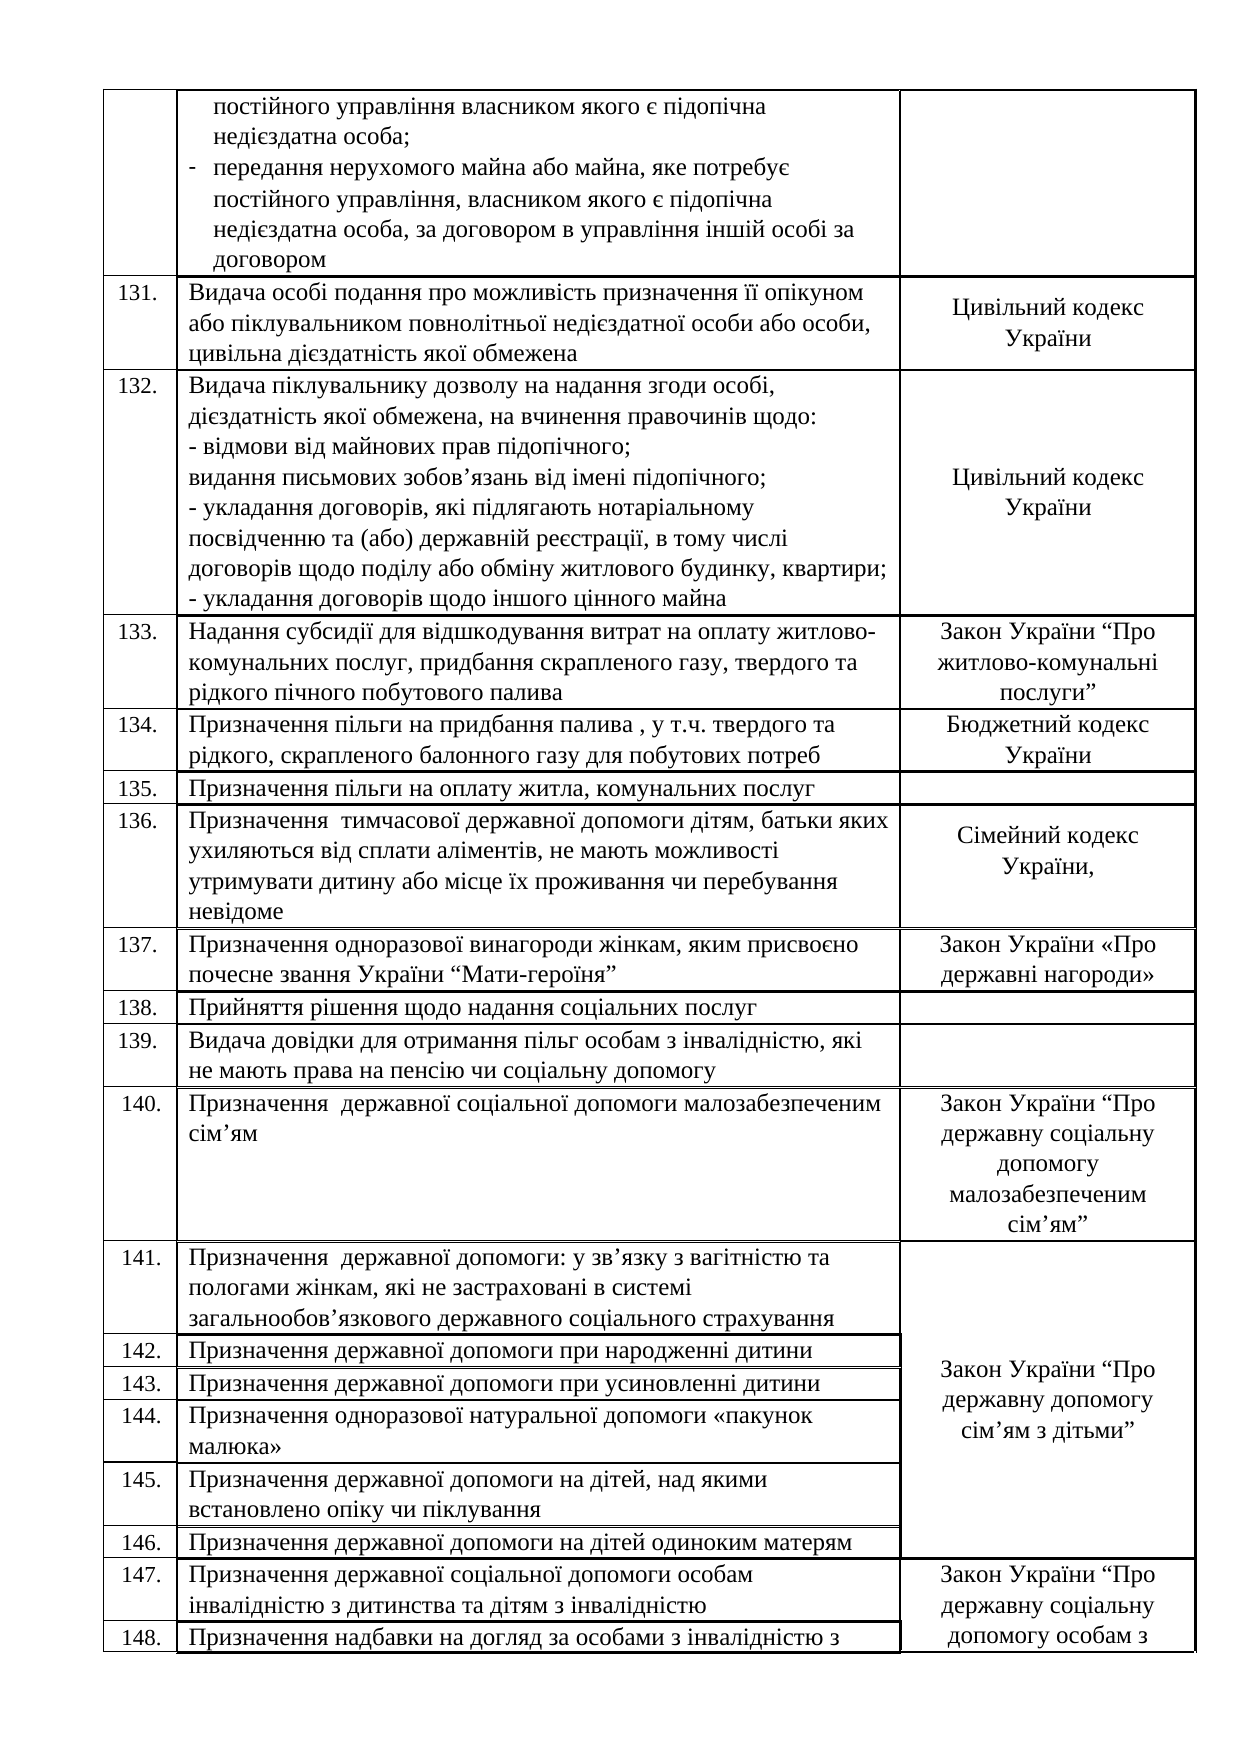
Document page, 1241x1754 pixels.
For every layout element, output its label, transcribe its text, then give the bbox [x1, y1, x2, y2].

table_cell Закон України “Про державну соціальну допомогу особам з інвалідністю з дитинства та дітям з інвалідністю” [901, 1560, 1194, 1651]
table_cell [104, 709, 176, 770]
table_cell Призначення державної допомоги: у зв’язку з вагітністю та пологами жінкам, які не застраховані в системі загальнообов’язкового державного соціального страхування [178, 1243, 899, 1333]
table_cell Призначення державної допомоги на дітей, над якими встановлено опіку чи піклування [178, 1464, 899, 1524]
table_cell Закон України “Про житлово-комунальні послуги” [901, 617, 1194, 707]
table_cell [901, 91, 1194, 275]
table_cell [178, 91, 899, 275]
table_cell Прийняття рішення щодо надання соціальних послуг [178, 993, 899, 1022]
table_cell Призначення пільги на оплату житла, комунальних послуг [178, 773, 899, 803]
table_cell [104, 1463, 176, 1524]
table_cell Видача піклувальнику дозволу на надання згоди особі, дієздатність якої обмежена, на вчинення правочинів щодо: - відмови від майнових прав підопічного; видання письмових зобов’язань від імені підопічного; - укладання договорів, які підлягають нотаріальному посвідченню та (або) державній реєстрації, в тому числі договорів щодо поділу або обміну житлового будинку, квартири; - укладання договорів щодо іншого цінного майна [178, 371, 899, 614]
table_cell Видача особі подання про можливість призначення її опікуном або піклувальником повнолітньої недієздатної особи або особи, цивільна дієздатність якої обмежена [178, 278, 899, 368]
table_cell [104, 615, 176, 707]
table_cell [104, 1400, 176, 1461]
table_cell Закон України “Про державну соціальну допомогу малозабезпеченим сім’ям” [901, 1089, 1194, 1240]
table_cell [104, 370, 176, 614]
table_cell [901, 1025, 1194, 1086]
table_cell Закон України «Про державні нагороди» [901, 930, 1194, 990]
table_cell Видача довідки для отримання пільг особам з інвалідністю, які не мають права на пенсію чи соціальну допомогу [178, 1025, 899, 1086]
table_cell [104, 991, 176, 1022]
table_cell Призначення державної соціальної допомоги малозабезпеченим сім’ям [178, 1089, 899, 1240]
table_cell [104, 1558, 176, 1620]
table_cell Закон України “Про державну допомогу сім’ям з дітьми” [901, 1242, 1194, 1557]
table_cell Надання субсидії для відшкодування витрат на оплату житлово-комунальних послуг, придбання скрапленого газу, твердого та рідкого пічного побутового палива [178, 617, 899, 707]
table_cell Призначення тимчасової державної допомоги дітям, батьки яких ухиляються від сплати аліментів, не мають можливості утримувати дитину або місце їх проживання чи перебування невідоме [178, 806, 899, 927]
table_cell Призначення державної соціальної допомоги особам інвалідністю з дитинства та дітям з інвалідністю [178, 1560, 899, 1620]
table_cell [104, 771, 176, 803]
table_cell [104, 1621, 176, 1651]
table_cell [104, 276, 176, 368]
table_cell Бюджетний кодекс України [901, 710, 1194, 770]
table_cell [104, 928, 176, 990]
table_cell Призначення пільги на придбання палива , у т.ч. твердого та рідкого, скрапленого балонного газу для побутових потреб [178, 710, 899, 770]
table_cell [104, 1024, 176, 1086]
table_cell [178, 1623, 899, 1651]
table_cell [104, 1087, 176, 1240]
table_cell [901, 773, 1194, 803]
table_cell Призначення одноразової винагороди жінкам, яким присвоєно почесне звання України “Мати-героїня” [178, 930, 899, 990]
table_cell [104, 1367, 176, 1398]
table_cell Цивільний кодекс України [901, 371, 1194, 614]
table_cell [104, 1241, 176, 1333]
table_cell Призначення державної допомоги при народженні дитини [178, 1336, 899, 1366]
table_cell [104, 1334, 176, 1366]
table_cell [901, 993, 1194, 1022]
table_cell Цивільний кодекс України [901, 278, 1194, 368]
table_cell Призначення одноразової натуральної допомоги «пакунок малюка» [178, 1401, 899, 1461]
table_cell [104, 1526, 176, 1557]
table_cell Призначення державної допомоги на дітей одиноким матерям [178, 1528, 899, 1557]
table_cell [104, 804, 176, 927]
table_cell Сімейний кодекс України, [901, 806, 1194, 927]
table_cell Призначення державної допомоги при усиновленні дитини [178, 1369, 899, 1398]
table_cell [104, 90, 176, 275]
